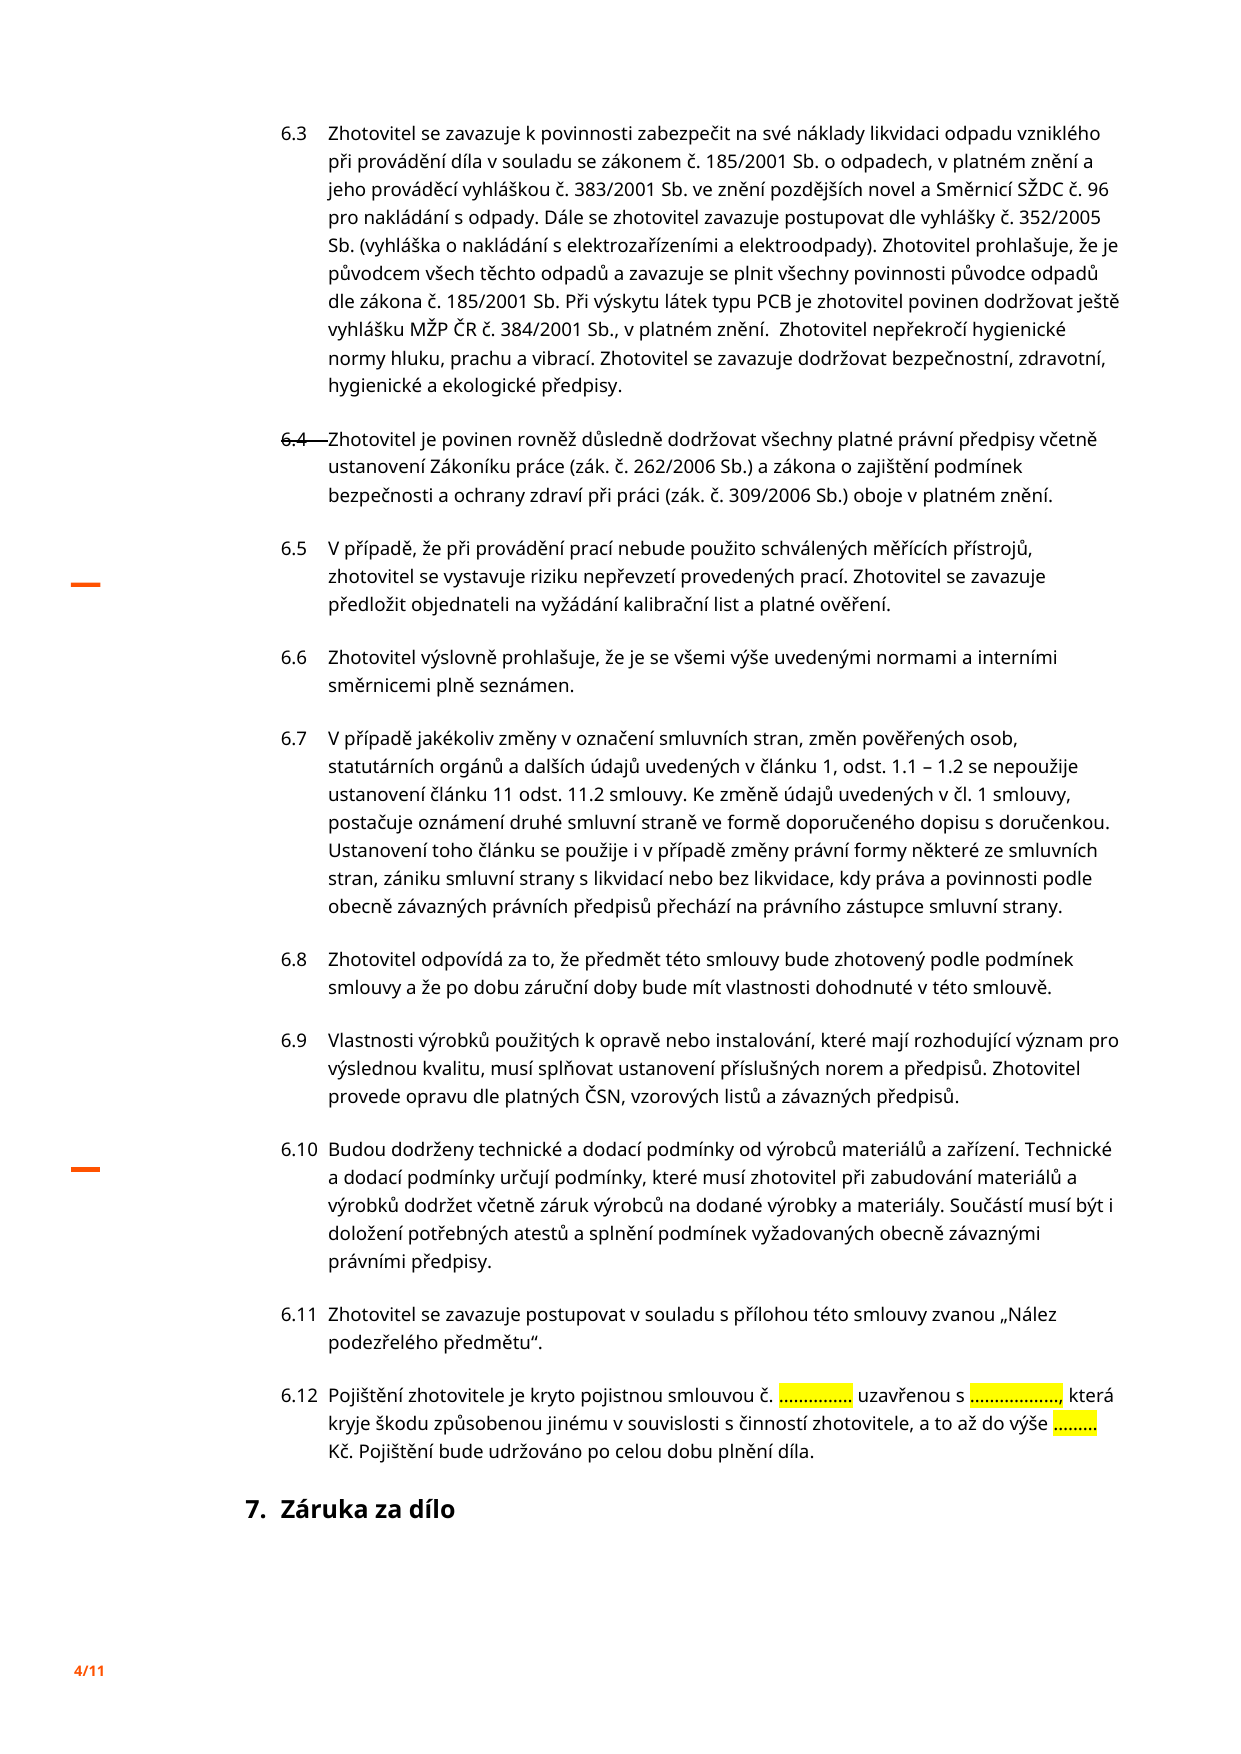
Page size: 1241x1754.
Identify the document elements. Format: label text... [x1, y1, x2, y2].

list V případě, že při provádění prací nebude použito schválených měřících přístrojů, zhotovitel se vystavuje riziku nepřevzetí provedených prací. Zhotovitel se zavazuje předložit objednateli na vyžádání kalibrační list a platné ověření. [281, 535, 1122, 616]
list Zhotovitel odpovídá za to, že předmět této smlouvy bude zhotovený podle podmínek smlouvy a že po dobu záruční doby bude mít vlastnosti dohodnuté v této smlouvě. [281, 946, 1122, 1000]
list Zhotovitel výslovně prohlašuje, že je se všemi výše uvedenými normami a interními směrnicemi plně seznámen. [281, 644, 1122, 697]
list V případě jakékoliv změny v označení smluvních stran, změn pověřených osob, statutárních orgánů a dalších údajů uvedených v článku 1, odst. 1.1 – 1.2 se nepoužije ustanovení článku 11 odst. 11.2 smlouvy. Ke změně údajů uvedených v čl. 1 smlouvy, postačuje oznámení druhé smluvní straně ve formě doporučeného dopisu s doručenkou. Ustanovení toho článku se použije i v případě změny právní formy některé ze smluvních stran, zániku smluvní strany s likvidací nebo bez likvidace, kdy práva a povinnosti podle obecně závazných právních předpisů přechází na právního zástupce smluvní strany. [281, 725, 1122, 919]
list Zhotovitel je povinen rovněž důsledně dodržovat všechny platné právní předpisy včetně ustanovení Zákoníku práce (zák. č. 262/2006 Sb.) a zákona o zajištění podmínek bezpečnosti a ochrany zdraví při práci (zák. č. 309/2006 Sb.) oboje v platném znění. [281, 426, 1122, 507]
list Vlastnosti výrobků použitých k opravě nebo instalování, které mají rozhodující význam pro výslednou kvalitu, musí splňovat ustanovení příslušných norem a předpisů. Zhotovitel provede opravu dle platných ČSN, vzorových listů a závazných předpisů. [281, 1027, 1122, 1109]
list Budou dodrženy technické a dodací podmínky od výrobců materiálů a zařízení. Technické a dodací podmínky určují podmínky, které musí zhotovitel při zabudování materiálů a výrobků dodržet včetně záruk výrobců na dodané výrobky a materiály. Součástí musí být i doložení potřebných atestů a splnění podmínek vyžadovaných obecně závaznými právními předpisy. [281, 1136, 1122, 1274]
list Zhotovitel se zavazuje k povinnosti zabezpečit na své náklady likvidaci odpadu vzniklého při provádění díla v souladu se zákonem č. 185/2001 Sb. o odpadech, v platném znění a jeho prováděcí vyhláškou č. 383/2001 Sb. ve znění pozdějších novel a Směrnicí SŽDC č. 96 pro nakládání s odpady. Dále se zhotovitel zavazuje postupovat dle vyhlášky č. 352/2005 Sb. (vyhláška o nakládání s elektrozařízeními a elektroodpady). Zhotovitel prohlašuje, že je původcem všech těchto odpadů a zavazuje se plnit všechny povinnosti původce odpadů dle zákona č. 185/2001 Sb. Při výskytu látek typu PCB je zhotovitel povinen dodržovat ještě vyhlášku MŽP ČR č. 384/2001 Sb., v platném znění. Zhotovitel nepřekročí hygienické normy hluku, prachu a vibrací. Zhotovitel se zavazuje dodržovat bezpečnostní, zdravotní, hygienické a ekologické předpisy. [281, 121, 1122, 398]
list Pojištění zhotovitele je kryto pojistnou smlouvou č. …………… uzavřenou s ………………, která kryje škodu způsobenou jinému v souvislosti s činností zhotovitele, a to až do výše ………Kč. Pojištění bude udržováno po celou dobu plnění díla. [281, 1382, 1122, 1464]
list Zhotovitel se zavazuje postupovat v souladu s přílohou této smlouvy zvanou „Nález podezřelého předmětu“. [281, 1301, 1122, 1355]
list Záruka za dílo [245, 1491, 1122, 1526]
